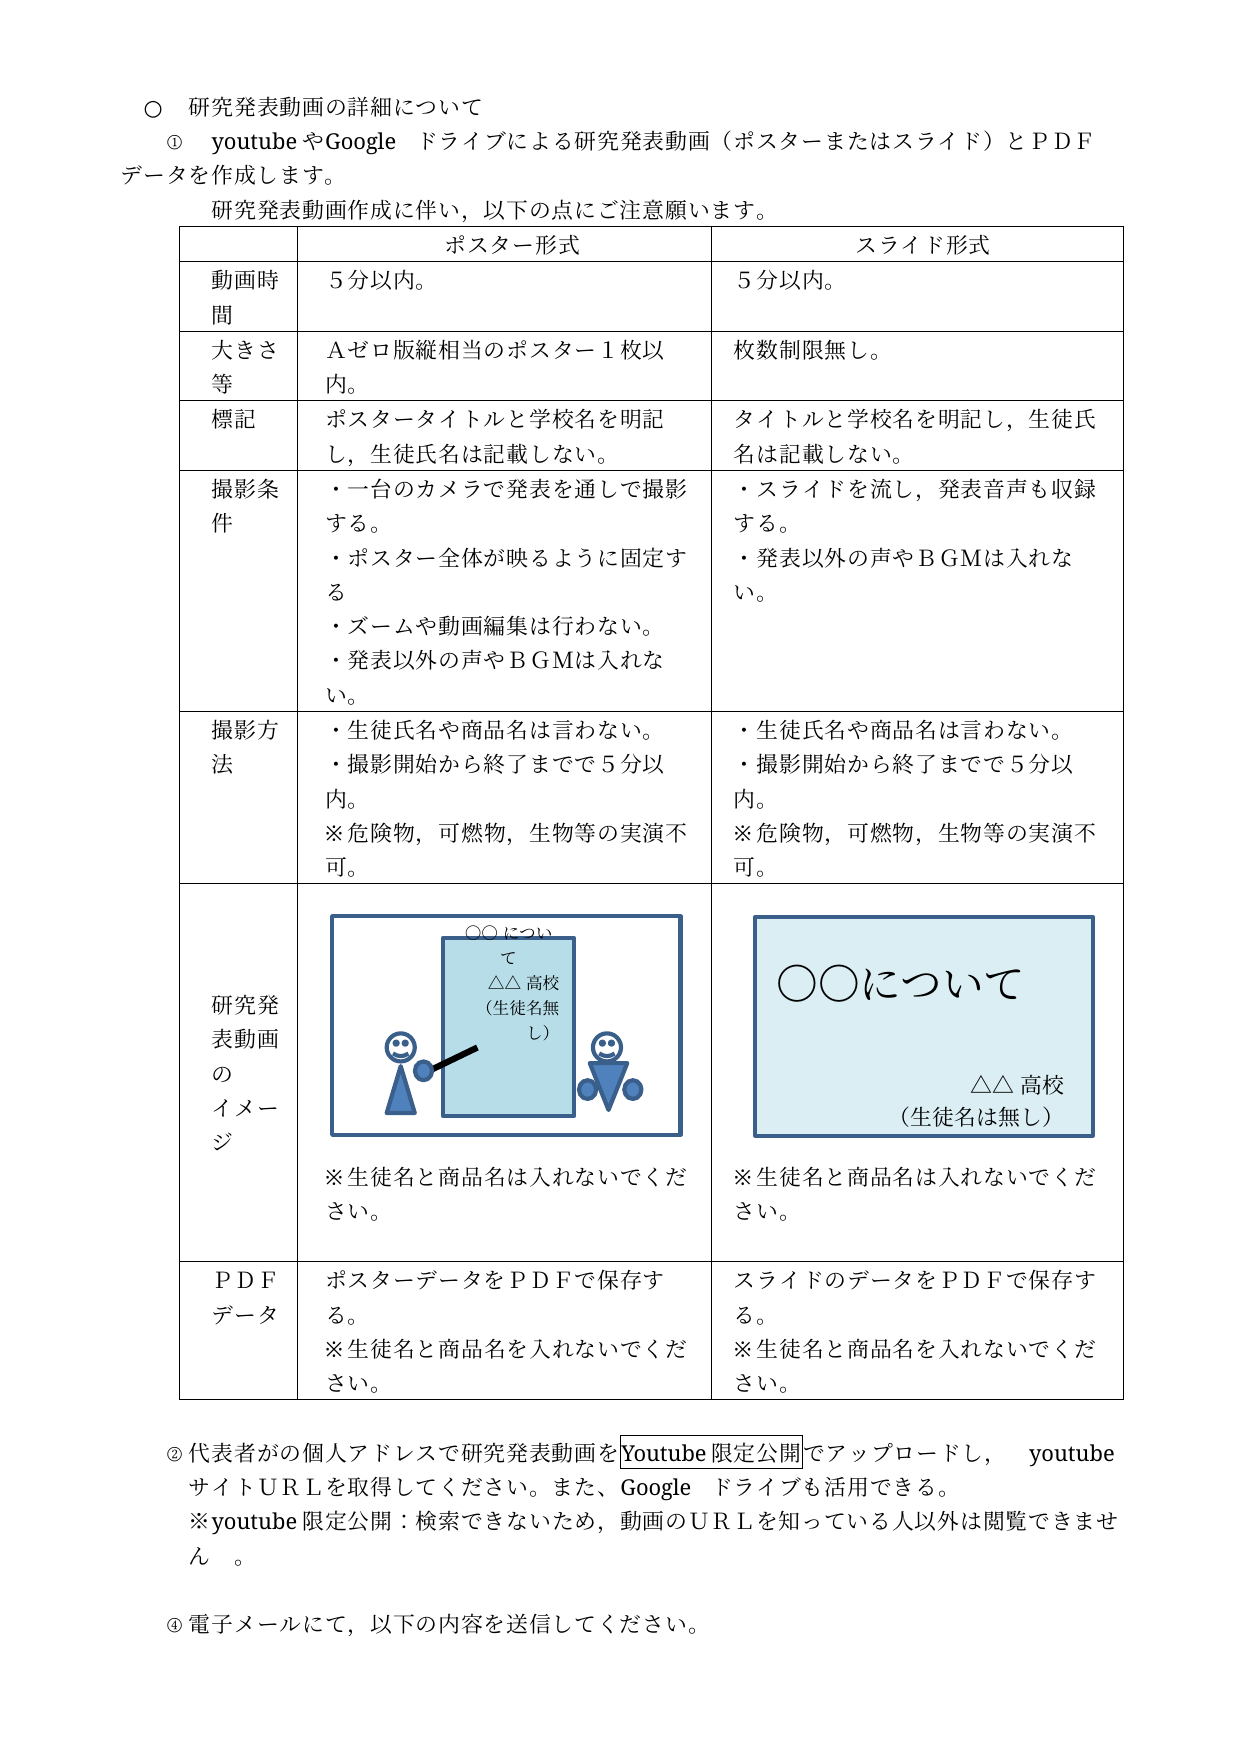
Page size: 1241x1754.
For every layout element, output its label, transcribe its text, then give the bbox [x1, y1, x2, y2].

table_cell ５分以内。 [712, 262, 1123, 331]
table_cell ・生徒氏名や商品名は言わない。 ・撮影開始から終了までで５分以内。 ※危険物，可燃物，生物等の実演不可。 [712, 712, 1123, 883]
table_cell ポスターデータをＰＤＦで保存する。 ※生徒名と商品名を入れないでください。 [298, 1262, 711, 1399]
table_cell ・一台のカメラで発表を通しで撮影する。 ・ポスター全体が映るように固定する ・ズームや動画編集は行わない。 ・発表以外の声やＢＧＭは入れない。 [298, 471, 711, 711]
table_cell 撮影方法 [180, 712, 297, 883]
text ※youtube限定公開：検索できないため，動画のＵＲＬを知っている人以外は閲覧できません。 [165, 1503, 1120, 1572]
table_header [180, 227, 297, 261]
table_cell 枚数制限無し。 [712, 332, 1123, 400]
table_cell ポスタータイトルと学校名を明記し，生徒氏名は記載しない。 [298, 401, 711, 470]
table_cell ※生徒名と商品名は入れないでください。 [298, 884, 711, 1261]
table_header ポスター形式 [298, 227, 711, 261]
table_cell 標記 [180, 401, 297, 470]
table_cell Ａゼロ版縦相当のポスター１枚以内。 [298, 332, 711, 400]
text ② 代表者がの個人アドレスで研究発表動画をYoutube限定公開でアップロードし，youtubeサイトＵＲＬを取得してください。また、Googleドライブも活用できる。 [165, 1435, 1120, 1503]
table_header スライド形式 [712, 227, 1123, 261]
table_cell ・生徒氏名や商品名は言わない。 ・撮影開始から終了までで５分以内。 ※危険物，可燃物，生物等の実演不可。 [298, 712, 711, 883]
table_cell 撮影条件 [180, 471, 297, 711]
text ④電子メールにて，以下の内容を送信してください。 [165, 1606, 1120, 1640]
table_cell ・スライドを流し，発表音声も収録する。 ・発表以外の声やＢＧＭは入れない。 [712, 471, 1123, 711]
table_cell 大きさ等 [180, 332, 297, 400]
table_cell ※生徒名と商品名は入れないでください。 [712, 884, 1123, 1261]
table_cell タイトルと学校名を明記し，生徒氏名は記載しない。 [712, 401, 1123, 470]
table_cell スライドのデータをＰＤＦで保存する。 ※生徒名と商品名を入れないでください。 [712, 1262, 1123, 1399]
table_cell 動画時間 [180, 262, 297, 331]
text 研究発表動画作成に伴い，以下の点にご注意願います。 [121, 192, 1120, 226]
table_cell ５分以内。 [298, 262, 711, 331]
table_cell ＰＤＦ データ [180, 1262, 297, 1399]
text ① youtubeやGoogleドライブによる研究発表動画（ポスターまたはスライド）とＰＤＦデータを作成します。 [121, 123, 1120, 192]
list 研究発表動画の詳細について [140, 89, 1120, 123]
table_cell 研究発表動画の イメージ [180, 884, 297, 1261]
